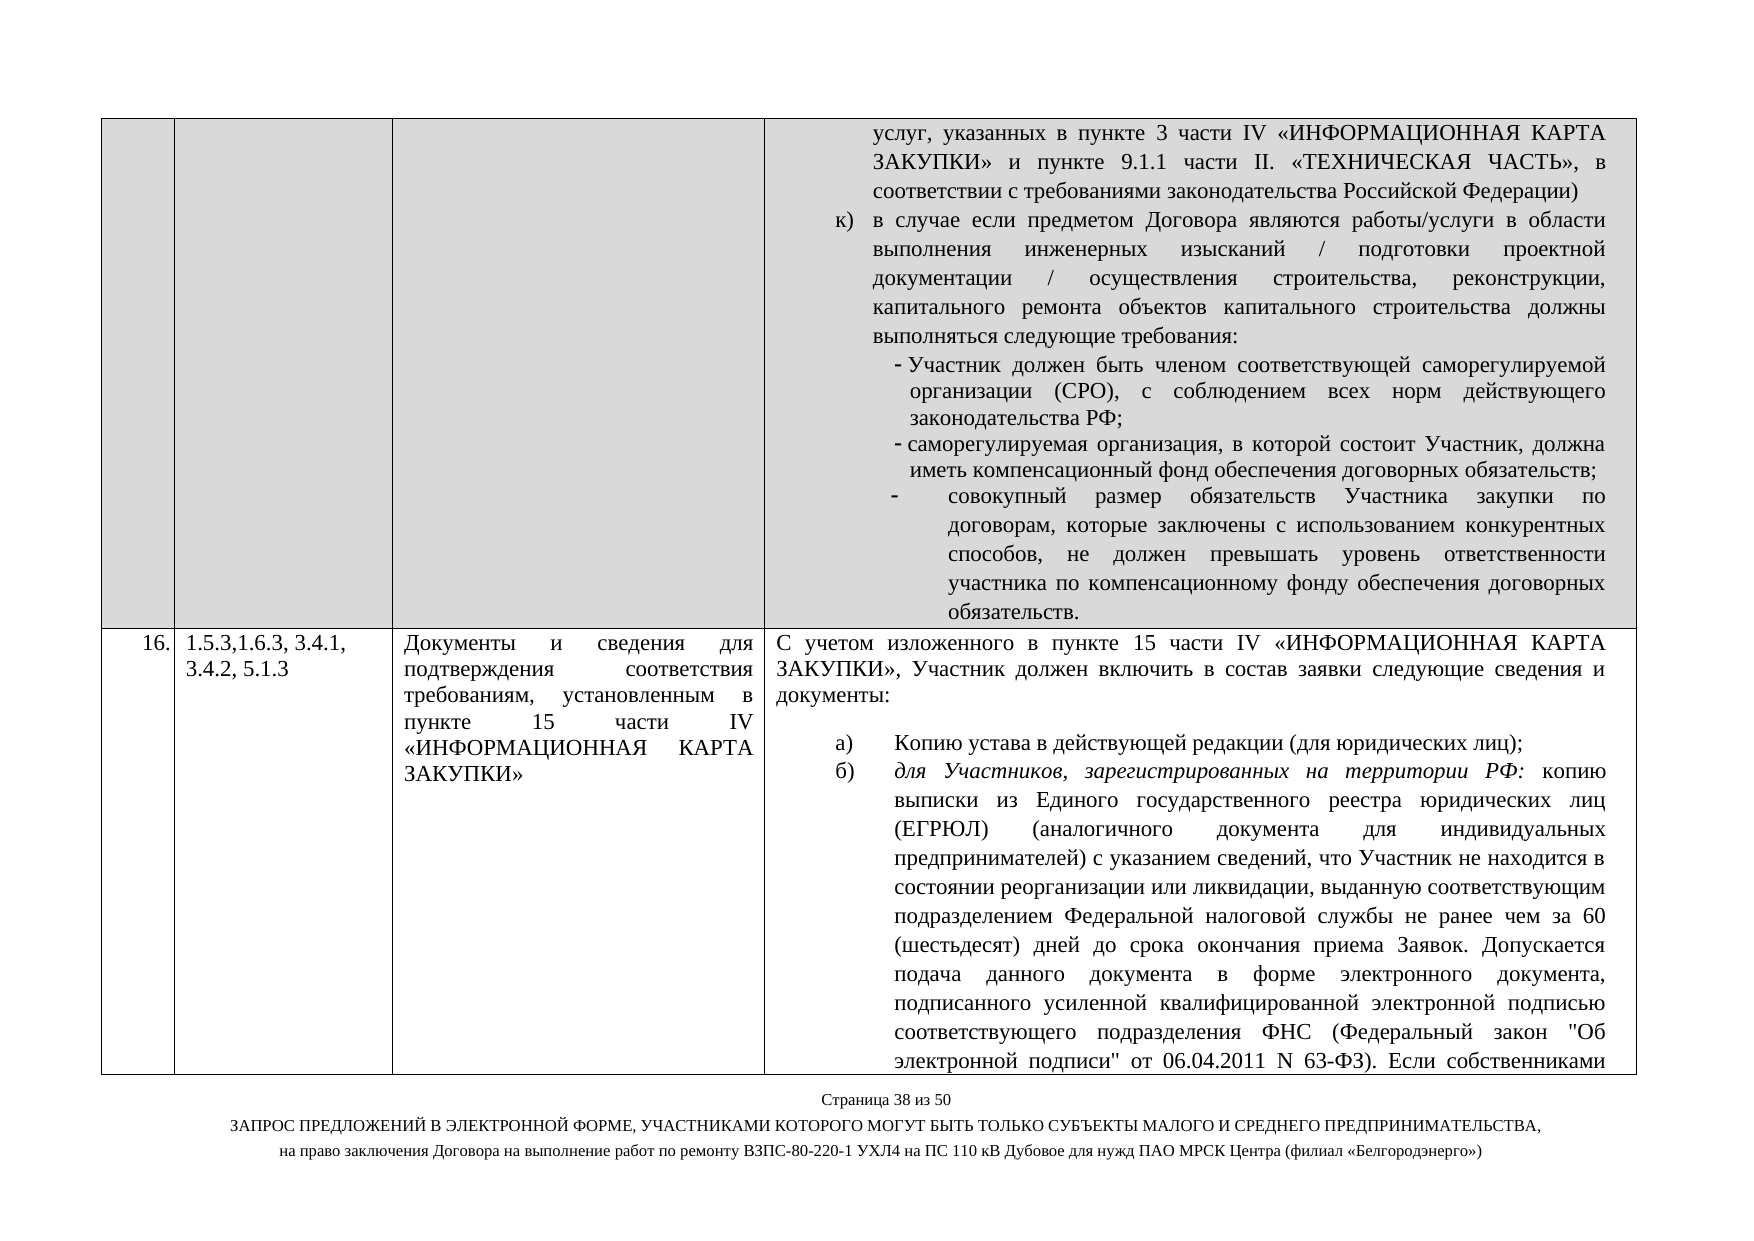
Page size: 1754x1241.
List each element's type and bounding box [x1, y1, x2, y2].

table_cell [765, 119, 1636, 628]
table_cell [102, 119, 174, 628]
table_cell [175, 119, 392, 628]
table_cell [765, 629, 1636, 1073]
table_cell [393, 119, 764, 628]
table_cell [175, 629, 392, 1073]
table_cell [102, 629, 174, 1073]
table_cell [393, 629, 764, 1073]
